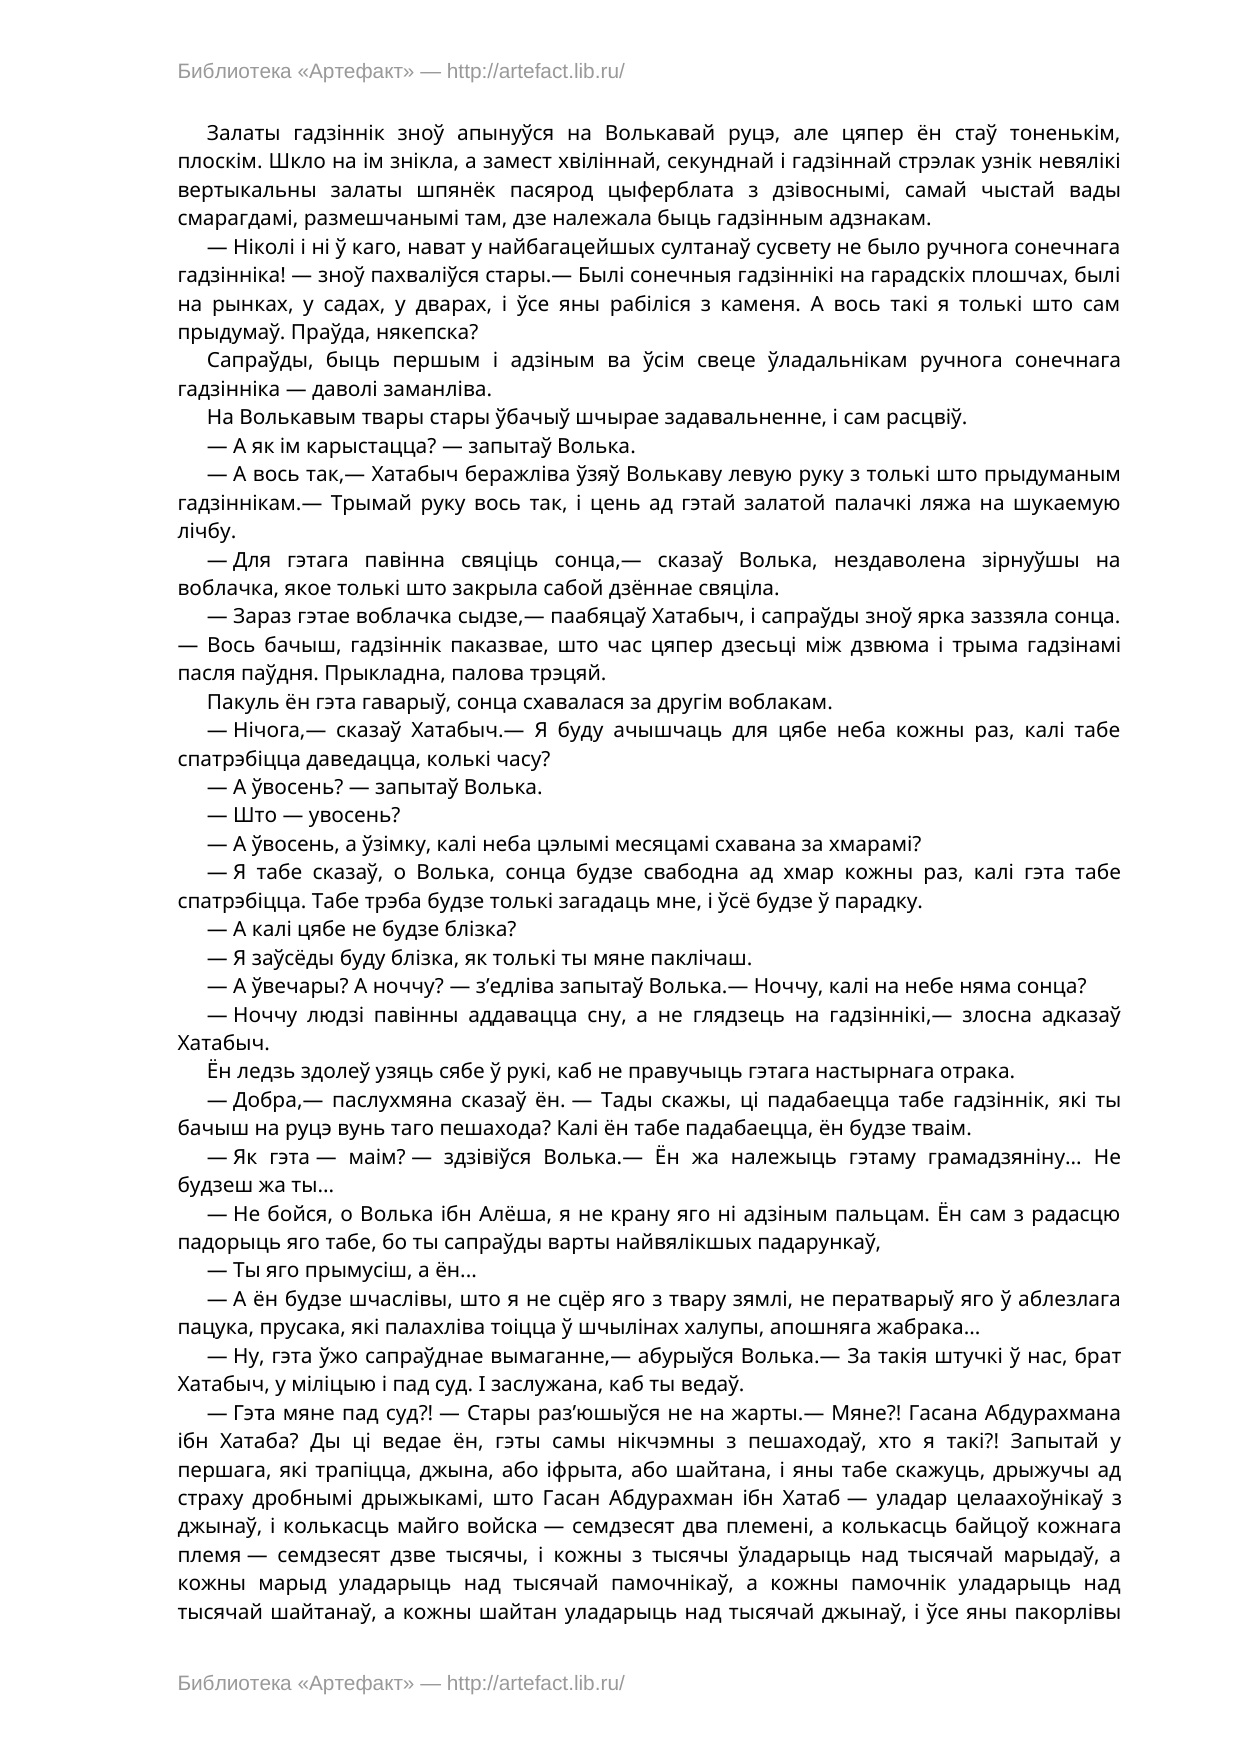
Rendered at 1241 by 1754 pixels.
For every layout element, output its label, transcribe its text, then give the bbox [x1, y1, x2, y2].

text — Ну, гэта ўжо сапраўднае вымаганне,— абурыўся Волька.— За такія штучкі ў нас, брат Хатабыч, у міліцыю і пад суд. І заслужана, каб ты ведаў. [177, 1341, 1122, 1398]
text — А ўвосень? — запытаў Волька. [177, 772, 1122, 801]
text Пакуль ён гэта гаварыў, сонца схавалася за другім воблакам. [177, 687, 1122, 715]
text — Я заўсёды буду блізка, як толькі ты мяне паклічаш. [177, 943, 1122, 971]
text — Як гэта — маім? — здзівіўся Волька.— Ён жа належыць гэтаму грамадзяніну... Не будзеш жа ты... [177, 1142, 1122, 1199]
text — Ніколі і ні ў каго, нават у найбагацейшых султанаў сусвету не было ручнога сонечнага гадзінніка! — зноў пахваліўся стары.— Былі сонечныя гадзіннікі на гарадскіх плошчах, былі на рынках, у садах, у дварах, і ўсе яны рабіліся з каменя. А вось такі я толькі што сам прыдумаў. Праўда, някепска? [177, 232, 1122, 346]
text — Добра,— паслухмяна сказаў ён. — Тады скажы, ці падабаецца табе гадзіннік, які ты бачыш на руцэ вунь таго пешахода? Калі ён табе падабаецца, ён будзе тваім. [177, 1085, 1122, 1142]
text Сапраўды, быць першым і адзіным ва ўсім свеце ўладальнікам ручнога сонечнага гадзінніка — даволі заманліва. [177, 346, 1122, 402]
text — Ноччу людзі павінны аддавацца сну, а не глядзець на гадзіннікі,— злосна адказаў Хатабыч. [177, 1000, 1122, 1057]
text — А калі цябе не будзе блізка? [177, 914, 1122, 943]
text — Зараз гэтае воблачка сыдзе,— паабяцаў Хатабыч, і сапраўды зноў ярка заззяла сонца.— Вось бачыш, гадзіннік паказвае, што час цяпер дзесьці між дзвюма і трыма гадзінамі пасля паўдня. Прыкладна, палова трэцяй. [177, 602, 1122, 687]
text — Для гэтага павінна свяціць сонца,— сказаў Волька, нездаволена зірнуўшы на воблачка, якое толькі што закрыла сабой дзённае свяціла. [177, 545, 1122, 602]
text — Не бойся, о Волька ібн Алёша, я не крану яго ні адзіным пальцам. Ён сам з радасцю падорыць яго табе, бо ты сапраўды варты найвялікшых падарункаў, [177, 1199, 1122, 1256]
text — Нічога,— сказаў Хатабыч.— Я буду ачышчаць для цябе неба кожны раз, калі табе спатрэбіцца даведацца, колькі часу? [177, 715, 1122, 772]
text Ён ледзь здолеў узяць сябе ў рукі, каб не правучыць гэтага настырнага отрака. [177, 1057, 1122, 1085]
text — Я табе сказаў, о Волька, сонца будзе свабодна ад хмар кожны раз, калі гэта табе спатрэбіцца. Табе трэба будзе толькі загадаць мне, і ўсё будзе ў парадку. [177, 857, 1122, 914]
text — Што — увосень? [177, 801, 1122, 829]
text — А як ім карыстацца? — запытаў Волька. [177, 431, 1122, 459]
text — Ты яго прымусіш, а ён... [177, 1256, 1122, 1284]
text — А ўвосень, а ўзімку, калі неба цэлымі месяцамі схавана за хмарамі? [177, 829, 1122, 857]
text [177, 1398, 1122, 1625]
text — А ўвечары? А ноччу? — з’едліва запытаў Волька.— Ноччу, калі на небе няма сонца? [177, 971, 1122, 1000]
text Залаты гадзіннік зноў апынуўся на Волькавай руцэ, але цяпер ён стаў тоненькім, плоскім. Шкло на ім знікла, а замест хвіліннай, секунднай і гадзіннай стрэлак узнік невялікі вертыкальны залаты шпянёк пасярод цыферблата з дзівоснымі, самай чыстай вады смарагдамі, размешчанымі там, дзе належала быць гадзінным адзнакам. [177, 118, 1122, 232]
text — А вось так,— Хатабыч беражліва ўзяў Волькаву левую руку з толькі што прыдуманым гадзіннікам.— Трымай руку вось так, і цень ад гэтай залатой палачкі ляжа на шукаемую лічбу. [177, 459, 1122, 545]
text — А ён будзе шчаслівы, што я не сцёр яго з твару зямлі, не ператварыў яго ў аблезлага пацука, прусака, які палахліва тоіцца ў шчылінах халупы, апошняга жабрака... [177, 1284, 1122, 1341]
text На Волькавым твары стары ўбачыў шчырае задавальненне, і сам расцвіў. [177, 402, 1122, 431]
